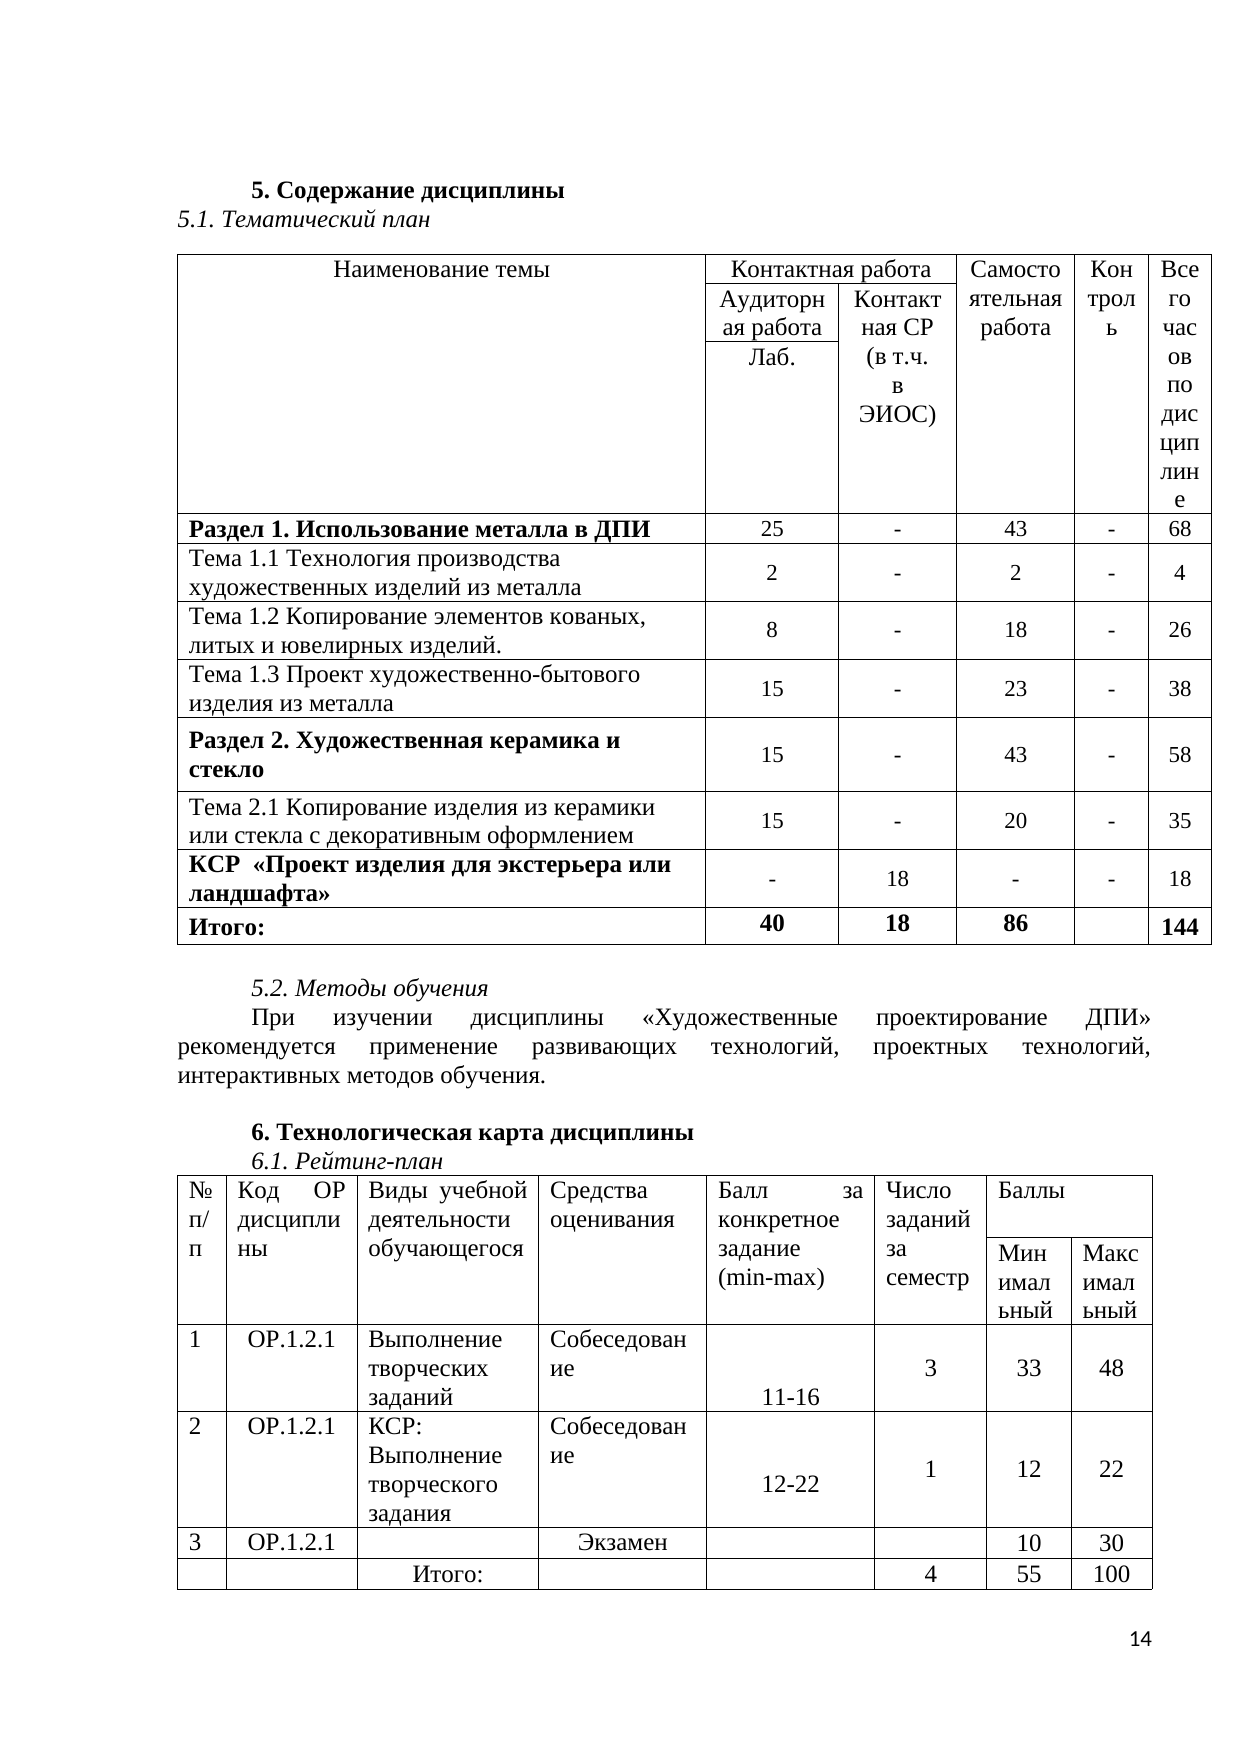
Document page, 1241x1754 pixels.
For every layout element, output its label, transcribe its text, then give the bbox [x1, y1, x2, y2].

table_cell 100 [1072, 1559, 1152, 1589]
table_cell 20 [957, 792, 1074, 849]
table_cell 1 [178, 1325, 226, 1411]
table_cell 15 [706, 660, 838, 717]
table_cell 18 [1149, 850, 1211, 907]
table_cell - [839, 514, 956, 542]
table_cell - [839, 602, 956, 658]
table_header Всего часов по дисциплине [1149, 255, 1211, 513]
table_cell 58 [1149, 718, 1211, 791]
table_cell - [1075, 660, 1148, 717]
table_cell - [839, 660, 956, 717]
table_cell 18 [839, 850, 956, 907]
table_cell 23 [957, 660, 1074, 717]
table_cell - [839, 544, 956, 601]
table_cell Итого: [358, 1559, 538, 1589]
table_cell - [1075, 602, 1148, 658]
table_cell 33 [987, 1325, 1071, 1411]
table_cell [707, 1528, 874, 1558]
table_cell Собеседование [539, 1325, 706, 1411]
table_cell [539, 1559, 706, 1589]
table_cell Выполнение творческих заданий [358, 1325, 538, 1411]
table_cell - [957, 850, 1074, 907]
text 5. Содержание дисциплины [177, 176, 1152, 204]
table_cell 15 [706, 718, 838, 791]
table_cell 43 [957, 514, 1074, 542]
text 6. Технологическая карта дисциплины [177, 1117, 1152, 1146]
table_cell 30 [1072, 1528, 1152, 1558]
table_cell 8 [706, 602, 838, 658]
table_cell 3 [178, 1528, 226, 1558]
text При изучении дисциплины «Художественные проектирование ДПИ» рекомендуется применение развивающих технологий, проектных технологий, интерактивных методов обучения. [177, 1002, 1152, 1088]
text 5.1. Тематический план [177, 204, 1152, 233]
table_cell ОР.1.2.1 [227, 1325, 357, 1411]
table_cell Тема 2.1 Копирование изделия из керамики или стекла с декоративным оформлением [178, 792, 705, 849]
text 6.1. Рейтинг-план [177, 1146, 1152, 1175]
table_cell 3 [875, 1325, 986, 1411]
table_cell 26 [1149, 602, 1211, 658]
table_cell КСР «Проект изделия для экстерьера или ландшафта» [178, 850, 705, 907]
table_cell 86 [957, 908, 1074, 944]
table_cell [227, 1559, 357, 1589]
table_cell [875, 1528, 986, 1558]
table_cell 38 [1149, 660, 1211, 717]
table_cell 18 [839, 908, 956, 944]
table_cell ОР.1.2.1 [227, 1412, 357, 1526]
table_cell Минимальный [987, 1238, 1071, 1324]
table_cell Тема 1.1 Технология производства художественных изделий из металла [178, 544, 705, 601]
table_cell Аудиторная работа [706, 284, 838, 341]
text 5.2. Методы обучения [177, 973, 1152, 1002]
table_cell [707, 1559, 874, 1589]
table_cell Максимальный [1072, 1238, 1152, 1324]
table_cell [358, 1528, 538, 1558]
table_cell 68 [1149, 514, 1211, 542]
table_header Наименование темы [178, 255, 705, 513]
table_cell 55 [987, 1559, 1071, 1589]
table_header № п/п [178, 1176, 226, 1324]
table_header Число заданий за семестр [875, 1176, 986, 1324]
table_cell 12-22 [707, 1412, 874, 1526]
table_cell - [1075, 850, 1148, 907]
table_cell 25 [706, 514, 838, 542]
table_header Средства оценивания [539, 1176, 706, 1324]
table_cell 4 [875, 1559, 986, 1589]
table_cell 35 [1149, 792, 1211, 849]
table_cell - [1075, 514, 1148, 542]
table_cell 40 [706, 908, 838, 944]
table_cell 4 [1149, 544, 1211, 601]
table_cell 48 [1072, 1325, 1152, 1411]
table_cell КСР: Выполнение творческого задания [358, 1412, 538, 1526]
table_cell 144 [1149, 908, 1211, 944]
table_cell - [1075, 792, 1148, 849]
table_cell Тема 1.3 Проект художественно-бытового изделия из металла [178, 660, 705, 717]
table_header Самостоятельная работа [957, 255, 1074, 513]
table_cell 2 [706, 544, 838, 601]
table_cell Собеседование [539, 1412, 706, 1526]
table_cell 12 [987, 1412, 1071, 1526]
table_header Контроль [1075, 255, 1148, 513]
table_cell ОР.1.2.1 [227, 1528, 357, 1558]
table_cell Лаб. [706, 342, 838, 513]
table_cell 18 [957, 602, 1074, 658]
table_cell 2 [178, 1412, 226, 1526]
table_cell 43 [957, 718, 1074, 791]
table_cell Контактная СР (в т.ч. в ЭИОС) [839, 284, 956, 513]
table_header Баллы [987, 1176, 1152, 1237]
table_cell 2 [957, 544, 1074, 601]
table_cell [178, 1559, 226, 1589]
table_header Контактная работа [706, 255, 956, 283]
table_cell - [1075, 544, 1148, 601]
table_cell 1 [875, 1412, 986, 1526]
table_header Код ОР дисциплины [227, 1176, 357, 1324]
table_cell Раздел 1. Использование металла в ДПИ [178, 514, 705, 542]
table_cell - [706, 850, 838, 907]
table_cell [1075, 908, 1148, 944]
table_cell - [839, 792, 956, 849]
table_cell 15 [706, 792, 838, 849]
table_header Балл за конкретное задание (min-max) [707, 1176, 874, 1324]
table_cell - [1075, 718, 1148, 791]
table_cell 11-16 [707, 1325, 874, 1411]
table_cell 10 [987, 1528, 1071, 1558]
table_cell Экзамен [539, 1528, 706, 1558]
table_cell Раздел 2. Художественная керамика и стекло [178, 718, 705, 791]
table_header Виды учебной деятельности обучающегося [358, 1176, 538, 1324]
table_cell 22 [1072, 1412, 1152, 1526]
table_cell Тема 1.2 Копирование элементов кованых, литых и ювелирных изделий. [178, 602, 705, 658]
table_cell - [839, 718, 956, 791]
table_cell Итого: [178, 908, 705, 944]
